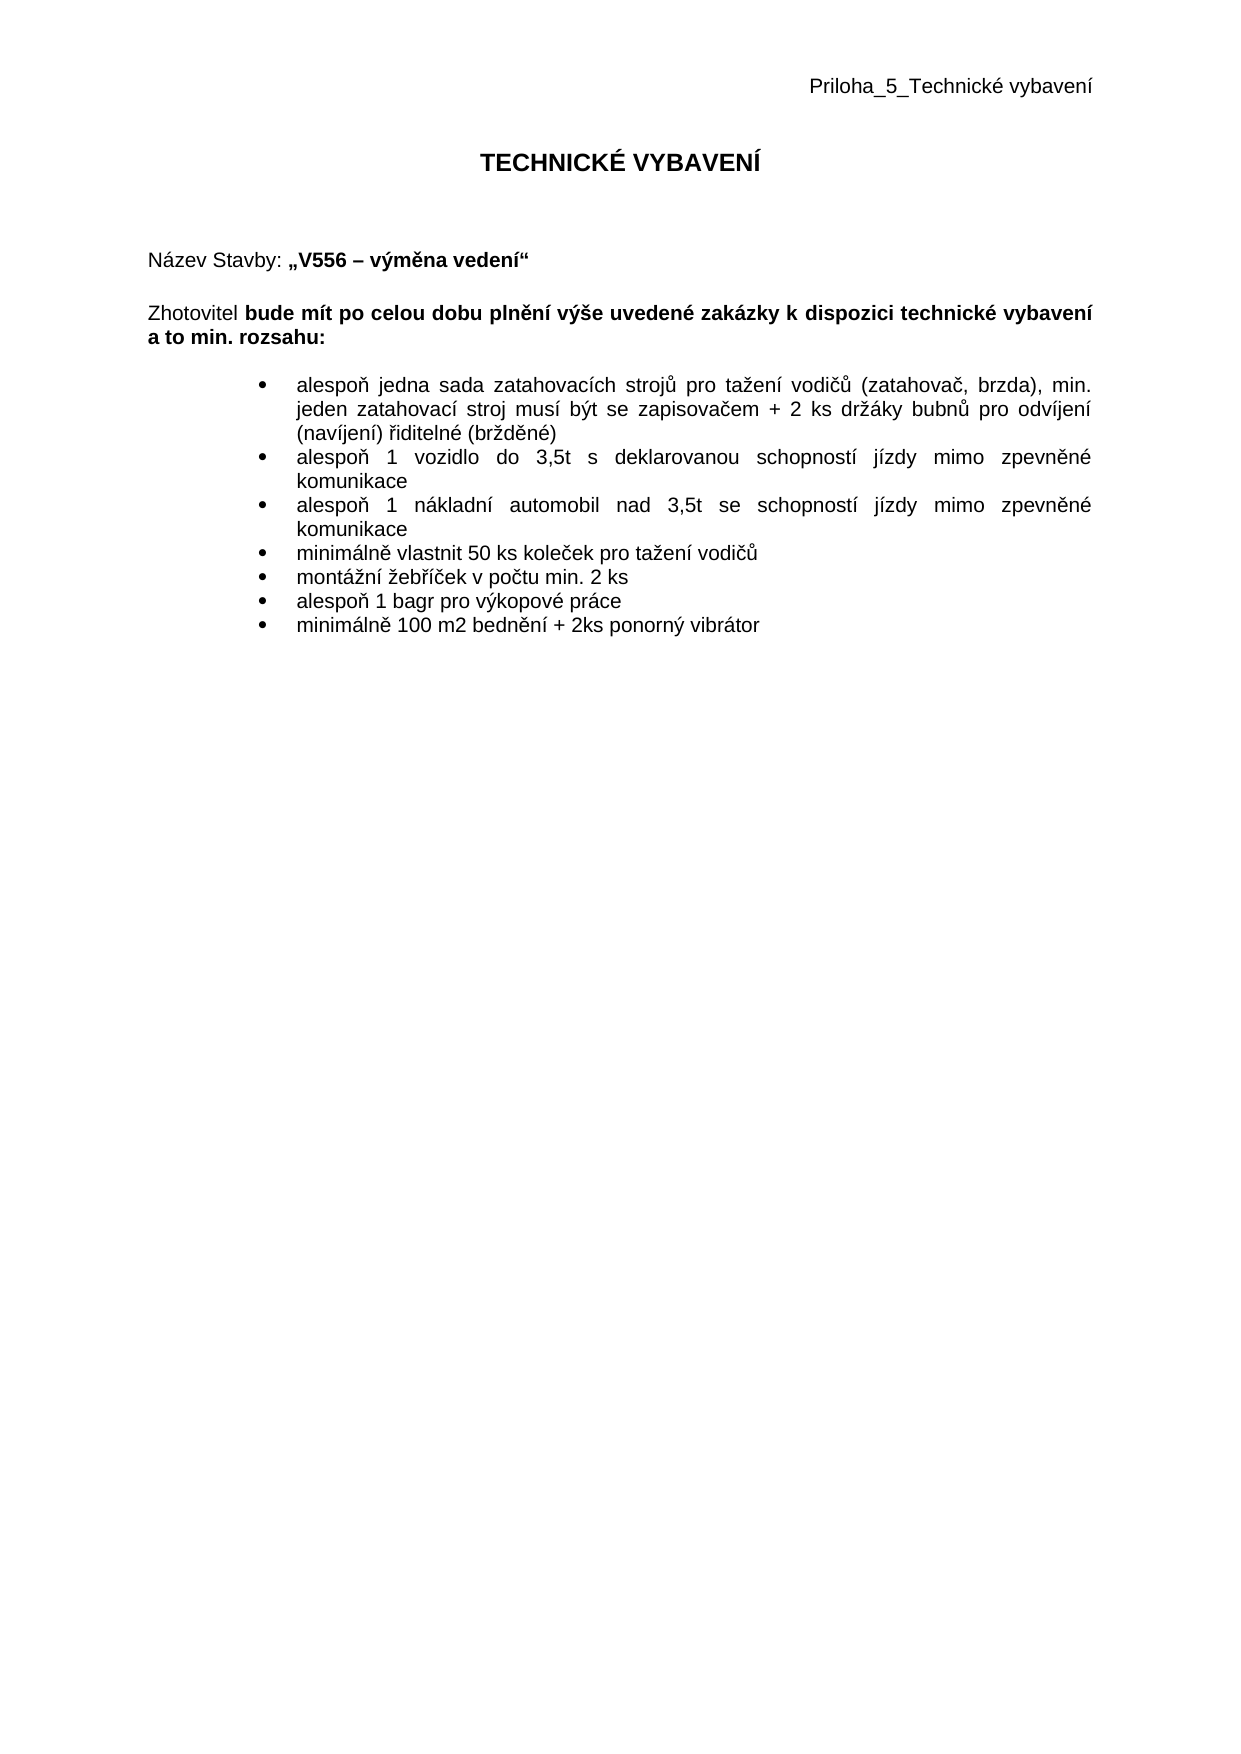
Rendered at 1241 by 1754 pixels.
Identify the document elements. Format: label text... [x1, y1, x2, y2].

list alespoň 1 vozidlo do 3,5t s deklarovanou schopností jízdy mimo zpevněné komunikace [259, 445, 1093, 493]
text Zhotovitel bude mít po celou dobu plnění výše uvedené zakázky k dispozici technické vybavení a to min. rozsahu: [148, 301, 1093, 349]
text TECHNICKÉ VYBAVENÍ [148, 148, 1093, 176]
list montážní žebříček v počtu min. 2 ks [259, 565, 1093, 589]
list alespoň 1 nákladní automobil nad 3,5t se schopností jízdy mimo zpevněné komunikace [259, 493, 1093, 541]
list minimálně vlastnit 50 ks koleček pro tažení vodičů [259, 541, 1093, 565]
list minimálně 100 m2 bednění + 2ks ponorný vibrátor [259, 613, 1093, 637]
list alespoň jedna sada zatahovacích strojů pro tažení vodičů (zatahovač, brzda), min. jeden zatahovací stroj musí být se zapisovačem + 2 ks držáky bubnů pro odvíjení (navíjení) řiditelné (bržděné) [259, 373, 1093, 445]
text Název Stavby: „V556 – výměna vedení“ [148, 248, 1093, 272]
list alespoň 1 bagr pro výkopové práce [259, 589, 1093, 613]
